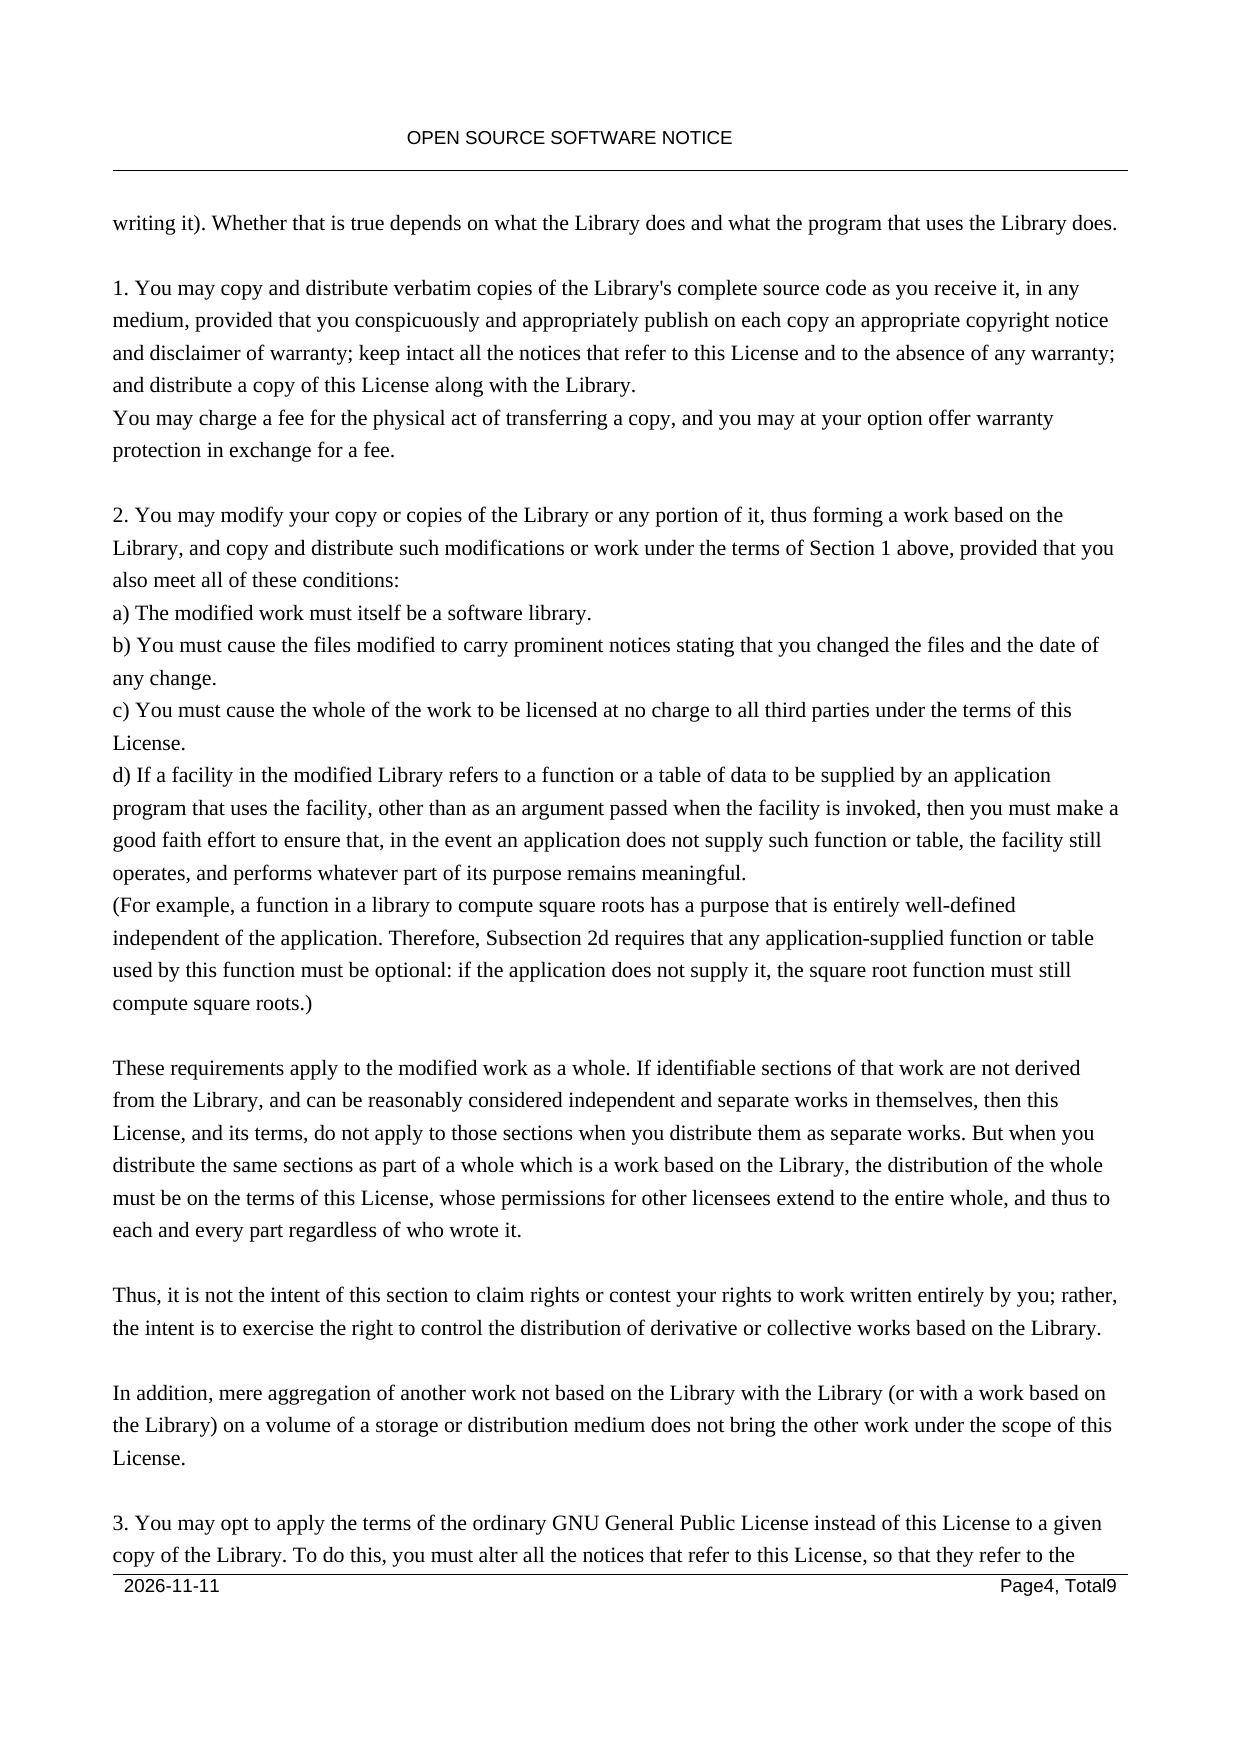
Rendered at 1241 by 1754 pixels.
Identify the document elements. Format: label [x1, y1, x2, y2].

text [112, 206, 1128, 1571]
